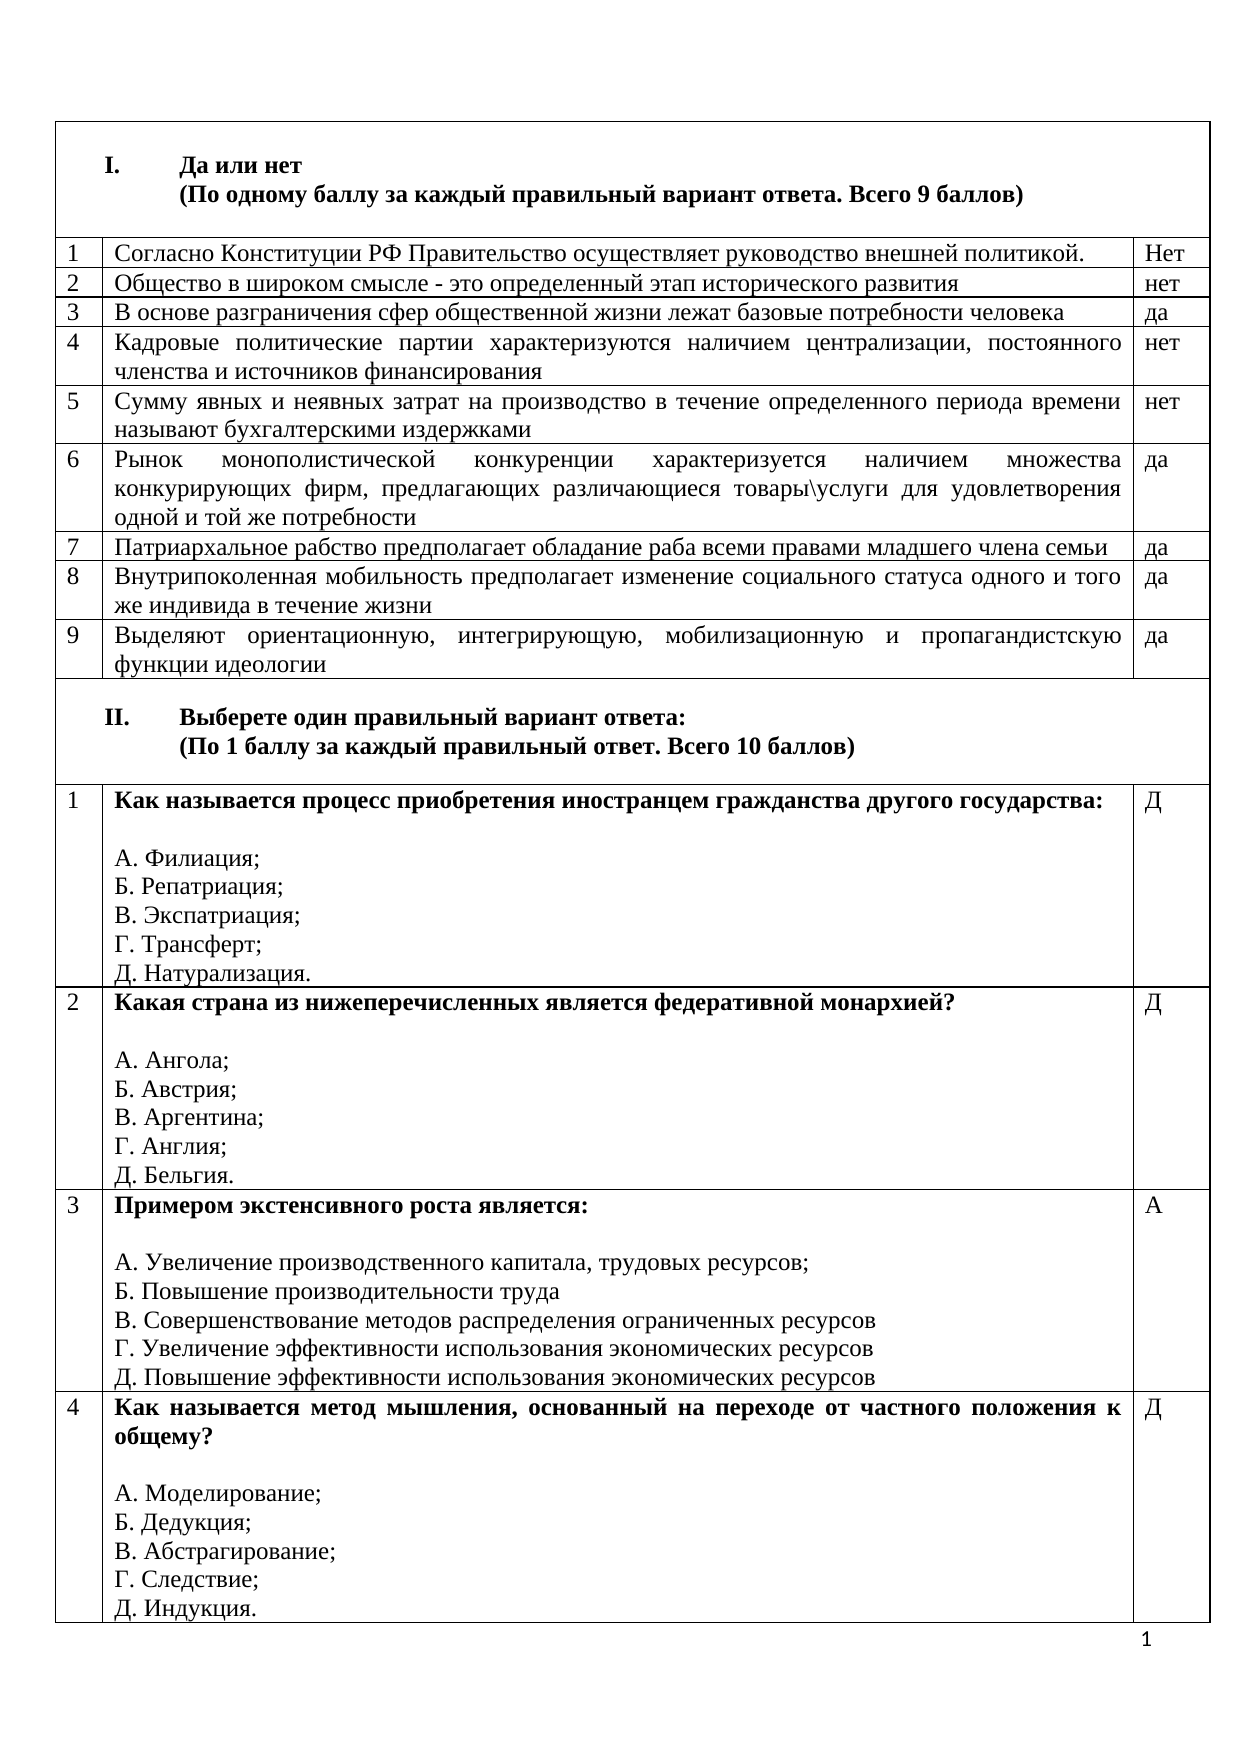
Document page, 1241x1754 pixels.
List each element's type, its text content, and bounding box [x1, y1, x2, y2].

table_cell Сумму явных и неявных затрат на производство в течение определенного периода времени называют бухгалтерскими издержками [103, 386, 1133, 443]
table_cell 7 [56, 532, 102, 560]
table_cell Д [1134, 1392, 1209, 1622]
table_cell нет [1134, 386, 1209, 443]
table_cell 4 [56, 327, 102, 385]
table_cell 1 [56, 238, 102, 267]
table_cell Общество в широком смысле - это определенный этап исторического развития [103, 268, 1133, 296]
table_cell да [1134, 561, 1209, 619]
table_cell 3 [56, 298, 102, 326]
table_cell 5 [56, 386, 102, 443]
table_cell Согласно Конституции РФ Правительство осуществляет руководство внешней политикой. [103, 238, 1133, 267]
table_cell Кадровые политические партии характеризуются наличием централизации, постоянного членства и источников финансирования [103, 327, 1133, 385]
table_cell да [1134, 532, 1209, 560]
table_cell Д [1134, 785, 1209, 986]
table_cell 8 [56, 561, 102, 619]
table_cell 3 [56, 1190, 102, 1391]
table_cell В основе разграничения сфер общественной жизни лежат базовые потребности человека [103, 298, 1133, 326]
table_cell да [1134, 298, 1209, 326]
table_cell 2 [56, 268, 102, 296]
table_cell Рынок монополистической конкуренции характеризуется наличием множества конкурирующих фирм, предлагающих различающиеся товары\услуги для удовлетворения одной и той же потребности [103, 444, 1133, 531]
table_cell 9 [56, 620, 102, 677]
table_cell А [1134, 1190, 1209, 1391]
table_cell Как называется процесс приобретения иностранцем гражданства другого государства: А. Филиация; Б. Репатриация; В. Экспатриация; Г. Трансферт; Д. Натурализация. [103, 785, 1133, 986]
table_cell да [1134, 620, 1209, 677]
table_cell Как называется метод мышления, основанный на переходе от частного положения к общему? А. Моделирование; Б. Дедукция; В. Абстрагирование; Г. Следствие; Д. Индукция. [103, 1392, 1133, 1622]
table_cell Нет [1134, 238, 1209, 267]
table_cell Выделяют ориентационную, интегрирующую, мобилизационную и пропагандистскую функции идеологии [103, 620, 1133, 677]
table_cell 1 [56, 785, 102, 986]
table_cell Внутрипоколенная мобильность предполагает изменение социального статуса одного и того же индивида в течение жизни [103, 561, 1133, 619]
table_cell Выберете один правильный вариант ответа: (По 1 баллу за каждый правильный ответ. Всего 10 баллов) [56, 679, 1209, 784]
table_cell да [1134, 444, 1209, 531]
table_header Да или нет (По одному баллу за каждый правильный вариант ответа. Всего 9 баллов) [56, 122, 1209, 237]
table_cell Д [1134, 988, 1209, 1189]
table_cell 4 [56, 1392, 102, 1622]
table_cell 2 [56, 988, 102, 1189]
table_cell Примером экстенсивного роста является: А. Увеличение производственного капитала, трудовых ресурсов; Б. Повышение производительности труда В. Совершенствование методов распределения ограниченных ресурсов Г. Увеличение эффективности использования экономических ресурсов Д. Повышение эффективности использования экономических ресурсов [103, 1190, 1133, 1391]
table_cell Какая страна из нижеперечисленных является федеративной монархией? А. Ангола; Б. Австрия; В. Аргентина; Г. Англия; Д. Бельгия. [103, 988, 1133, 1189]
table_cell нет [1134, 327, 1209, 385]
table_cell 6 [56, 444, 102, 531]
table_cell Патриархальное рабство предполагает обладание раба всеми правами младшего члена семьи [103, 532, 1133, 560]
table_cell нет [1134, 268, 1209, 296]
